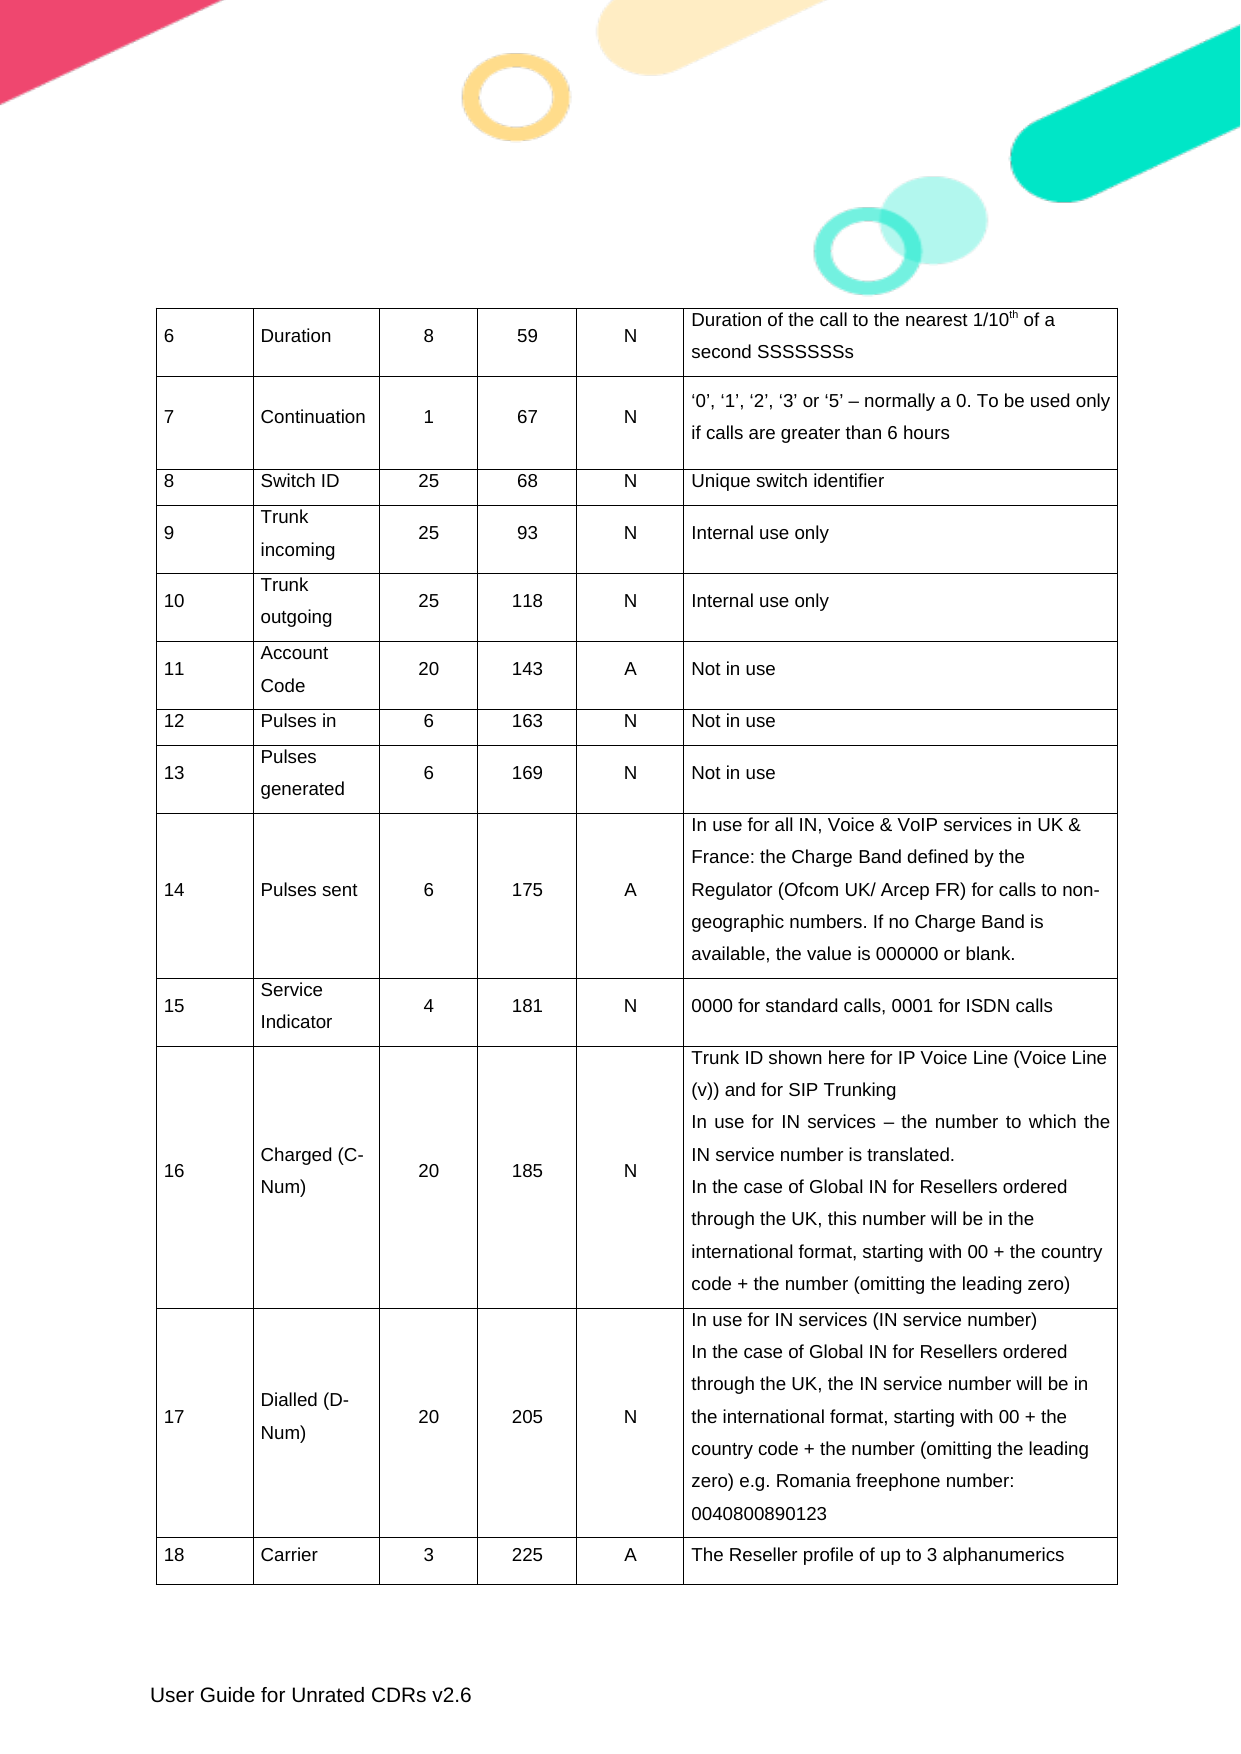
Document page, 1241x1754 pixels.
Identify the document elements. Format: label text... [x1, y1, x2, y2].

table_cell 6 [380, 710, 477, 745]
table_cell 20 [380, 1047, 477, 1307]
table_cell 13 [157, 746, 253, 813]
table_cell 9 [157, 506, 253, 573]
table_cell 225 [478, 1538, 576, 1584]
table_cell 1 [380, 377, 477, 469]
table_cell 25 [380, 574, 477, 641]
table_cell Not in use [684, 642, 1117, 709]
table_cell 10 [157, 574, 253, 641]
table_cell 143 [478, 642, 576, 709]
table_cell N [577, 1309, 683, 1537]
table_cell Charged (C-Num) [254, 1047, 379, 1307]
table_cell A [577, 1538, 683, 1584]
table_cell Pulses sent [254, 814, 379, 978]
table_cell 205 [478, 1309, 576, 1537]
table_cell 118 [478, 574, 576, 641]
table_cell 6 [380, 814, 477, 978]
table_cell N [577, 710, 683, 745]
table_cell In use for all IN, Voice & VoIP services in UK & France: the Charge Band defined by the Regulator (Ofcom UK/ Arcep FR) for calls to non-geographic numbers. If no Charge Band is available, the value is 000000 or blank. [684, 814, 1117, 978]
table_cell A [577, 814, 683, 978]
table_cell 20 [380, 642, 477, 709]
table_cell 12 [157, 710, 253, 745]
table_cell 7 [157, 377, 253, 469]
table_cell Trunk outgoing [254, 574, 379, 641]
table_cell 6 [380, 746, 477, 813]
table_cell 93 [478, 506, 576, 573]
table_cell N [577, 309, 683, 376]
table_cell Dialled (D-Num) [254, 1309, 379, 1537]
table_cell 20 [380, 1309, 477, 1537]
table_cell A [577, 642, 683, 709]
table_cell Trunk incoming [254, 506, 379, 573]
table_cell 25 [380, 506, 477, 573]
table_cell 181 [478, 979, 576, 1046]
table_cell Carrier [254, 1538, 379, 1584]
table_cell 8 [380, 309, 477, 376]
table_cell N [577, 506, 683, 573]
table_cell Not in use [684, 710, 1117, 745]
table_cell Switch ID [254, 470, 379, 505]
table_cell Internal use only [684, 506, 1117, 573]
table_cell N [577, 746, 683, 813]
table_cell 59 [478, 309, 576, 376]
table_cell The Reseller profile of up to 3 alphanumerics [684, 1538, 1117, 1584]
table_cell 175 [478, 814, 576, 978]
table_cell 8 [157, 470, 253, 505]
table_cell 0000 for standard calls, 0001 for ISDN calls [684, 979, 1117, 1046]
table_cell 6 [157, 309, 253, 376]
table_cell 16 [157, 1047, 253, 1307]
table_cell N [577, 979, 683, 1046]
table_cell 25 [380, 470, 477, 505]
table_cell N [577, 470, 683, 505]
table_cell Service Indicator [254, 979, 379, 1046]
table_cell 4 [380, 979, 477, 1046]
table_cell Continuation [254, 377, 379, 469]
table_cell N [577, 574, 683, 641]
table_cell 17 [157, 1309, 253, 1537]
table_cell N [577, 377, 683, 469]
table_cell In use for IN services (IN service number) In the case of Global IN for Resellers ordered through the UK, the IN service number will be in the international format, starting with 00 + the country code + the number (omitting the leading zero) e.g. Romania freephone number: 0040800890123 [684, 1309, 1117, 1537]
table_cell 15 [157, 979, 253, 1046]
table_cell ‘0’, ‘1’, ‘2’, ‘3’ or ‘5’ – normally a 0. To be used only if calls are greater than 6 hours [684, 377, 1117, 469]
table_cell Unique switch identifier [684, 470, 1117, 505]
table_cell 11 [157, 642, 253, 709]
table_cell 67 [478, 377, 576, 469]
table_cell Duration of the call to the nearest 1/10th of a second SSSSSSSs [684, 309, 1117, 376]
table_cell Internal use only [684, 574, 1117, 641]
table_cell 163 [478, 710, 576, 745]
table_cell Trunk ID shown here for IP Voice Line (Voice Line (v)) and for SIP Trunking In use for IN services – the number to which the IN service number is translated. In the case of Global IN for Resellers ordered through the UK, this number will be in the international format, starting with 00 + the country code + the number (omitting the leading zero) [684, 1047, 1117, 1307]
table_cell 3 [380, 1538, 477, 1584]
picture [0, 0, 1241, 307]
table_cell N [577, 1047, 683, 1307]
table_cell 68 [478, 470, 576, 505]
table_cell 185 [478, 1047, 576, 1307]
table_cell 18 [157, 1538, 253, 1584]
table_cell Account Code [254, 642, 379, 709]
table_cell 14 [157, 814, 253, 978]
table_cell Pulses generated [254, 746, 379, 813]
table_cell 169 [478, 746, 576, 813]
table_cell Not in use [684, 746, 1117, 813]
table_cell Pulses in [254, 710, 379, 745]
table_cell Duration [254, 309, 379, 376]
